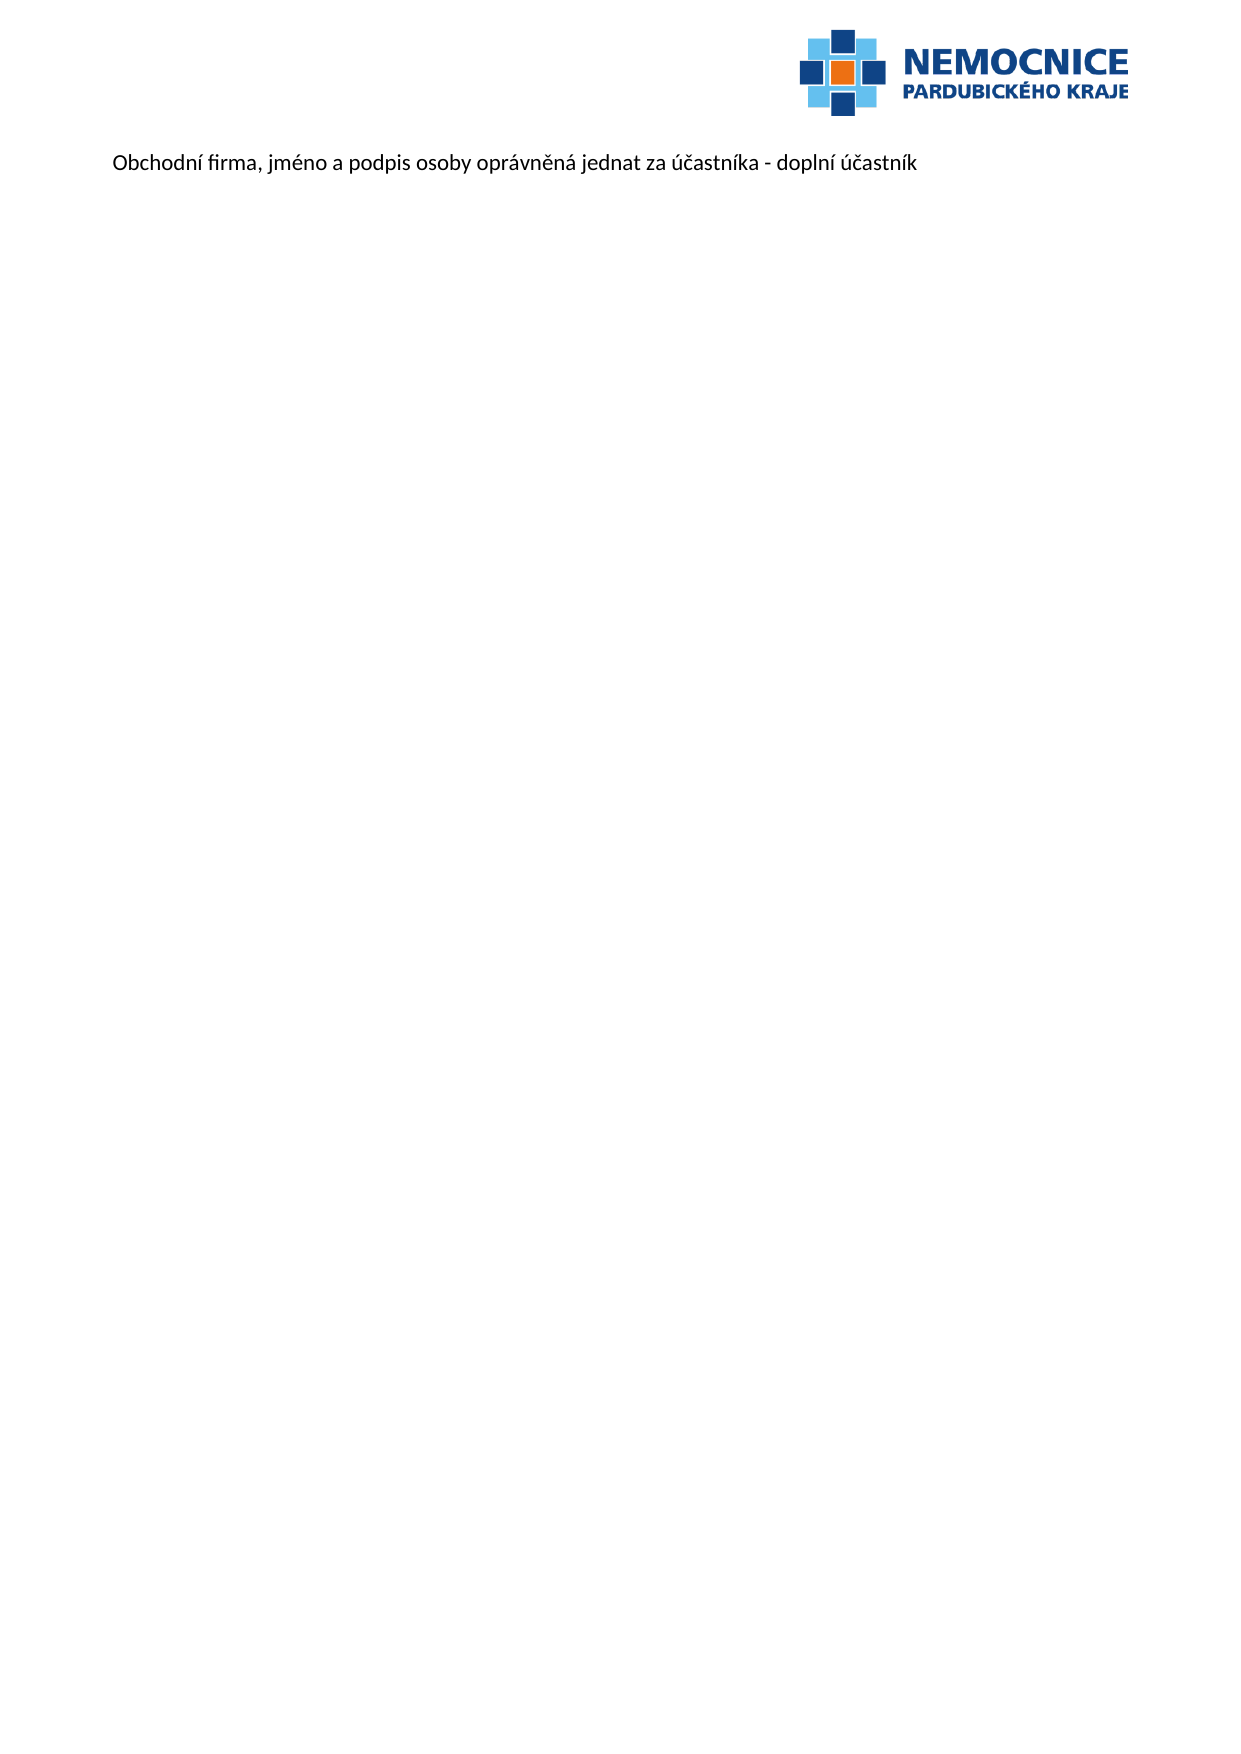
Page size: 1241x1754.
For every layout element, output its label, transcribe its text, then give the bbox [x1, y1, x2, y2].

picture [798, 28, 1128, 117]
text Obchodní firma, jméno a podpis osoby oprávněná jednat za účastníka - doplní účastník [112, 148, 1128, 176]
